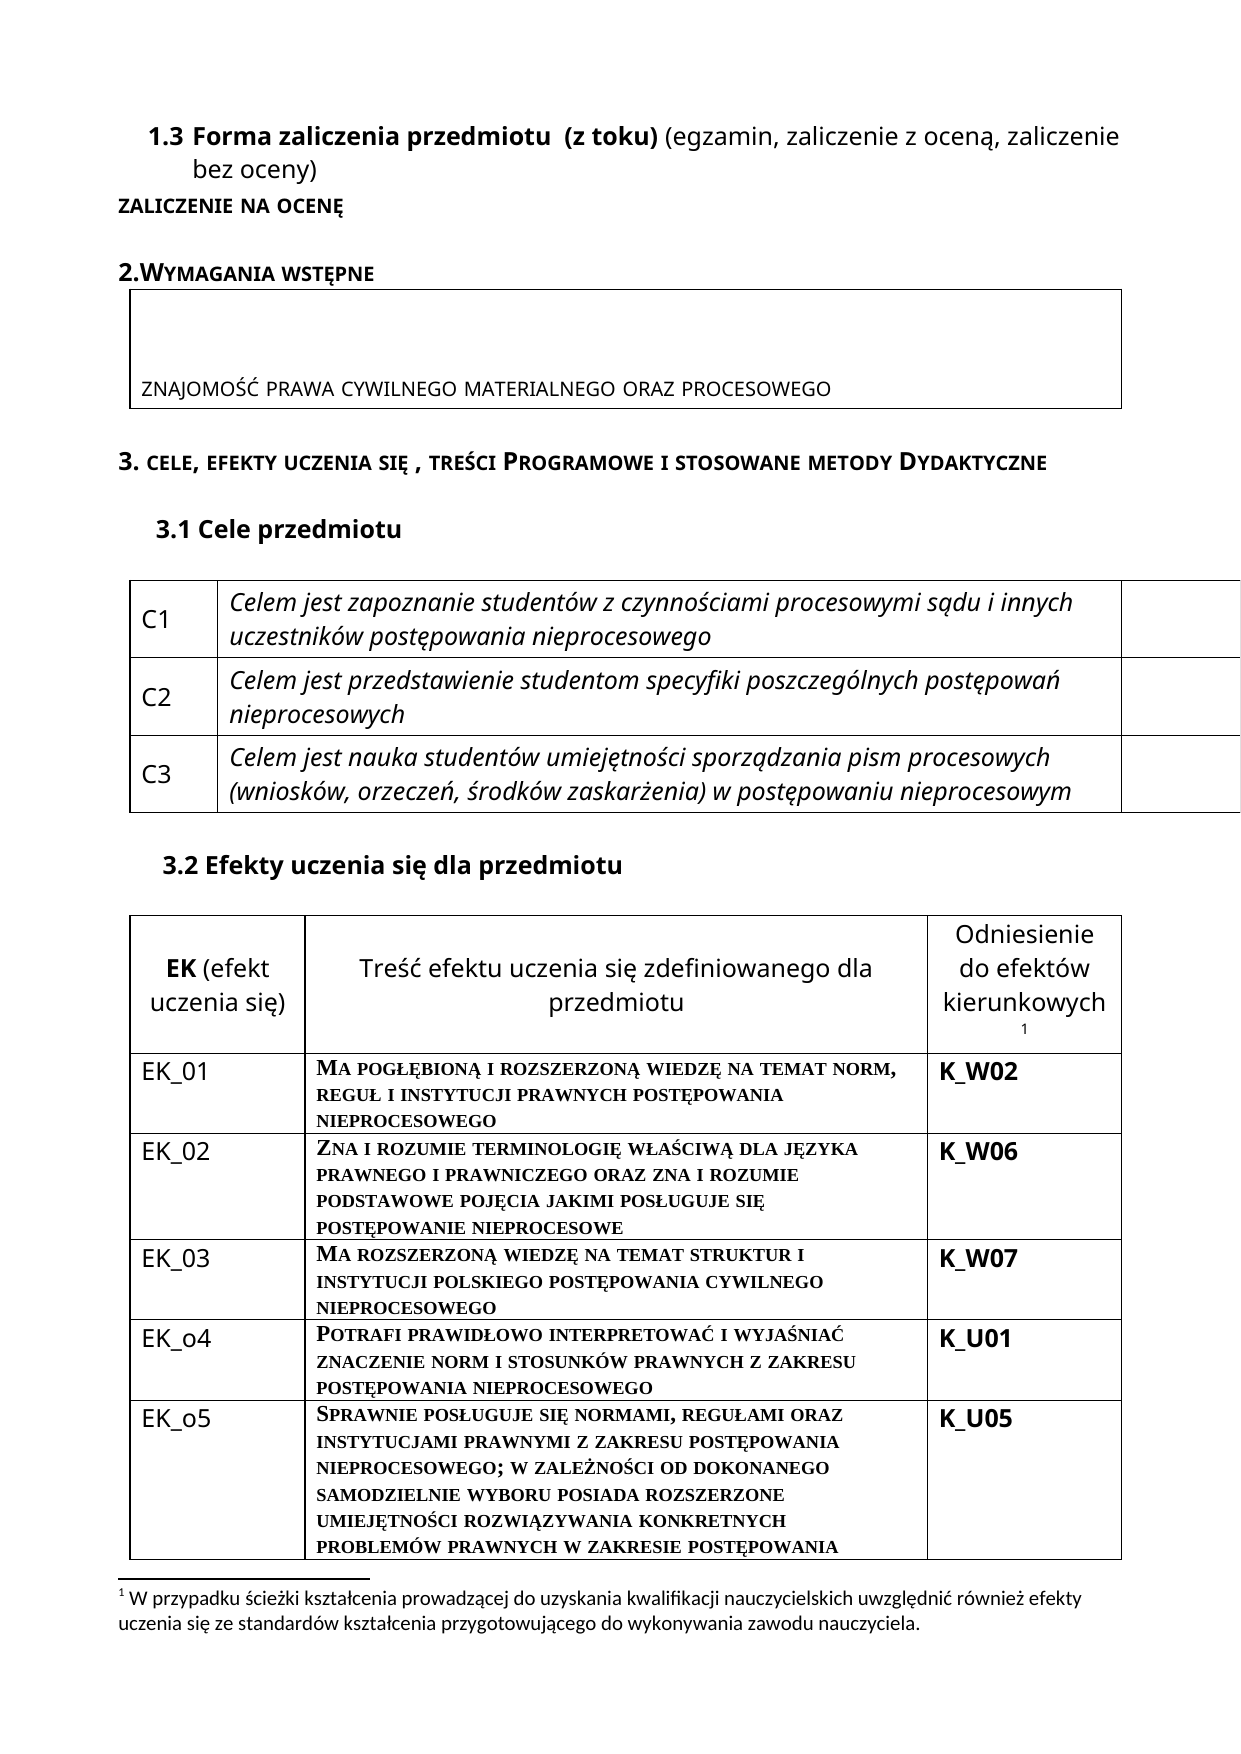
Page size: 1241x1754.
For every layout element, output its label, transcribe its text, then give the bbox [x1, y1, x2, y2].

table_cell K_U01 [928, 1320, 1121, 1399]
table_cell Potrafi prawidłowo interpretować i wyjaśniać znaczenie norm i stosunków prawnych z zakresu postępowania nieprocesowego [306, 1320, 927, 1399]
table_cell EK_o5 [131, 1401, 304, 1559]
table_header Treść efektu uczenia się zdefiniowanego dla przedmiotu [306, 916, 927, 1053]
table_header [1122, 581, 1240, 657]
table_header EK (efekt uczenia się) [131, 916, 304, 1053]
table_cell [1122, 658, 1240, 735]
text 3.1 Cele przedmiotu [156, 512, 1122, 546]
table_header Odniesienie do efektów kierunkowych [928, 916, 1121, 1053]
table_cell K_W06 [928, 1134, 1121, 1239]
table_cell Celem jest nauka studentów umiejętności sporządzania pism procesowych (wniosków, orzeczeń, środków zaskarżenia) w postępowaniu nieprocesowym [218, 736, 1121, 812]
text 3.2 Efekty uczenia się dla przedmiotu [162, 847, 1122, 881]
table_cell EK_o4 [131, 1320, 304, 1399]
table_cell Celem jest przedstawienie studentom specyfiki poszczególnych postępowań nieprocesowych [218, 658, 1121, 735]
table_header Celem jest zapoznanie studentów z czynnościami procesowymi sądu i innych uczestników postępowania nieprocesowego [218, 581, 1121, 657]
table_cell C3 [131, 736, 217, 812]
text zaliczenie na ocenę [118, 186, 1122, 220]
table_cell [306, 1401, 927, 1559]
table_cell EK_01 [131, 1054, 304, 1133]
table_header znajomość prawa cywilnego materialnego oraz procesowego [131, 290, 1121, 408]
table_cell K_U05 [928, 1401, 1121, 1559]
table_cell C2 [131, 658, 217, 735]
table_cell K_W07 [928, 1240, 1121, 1319]
table_cell Ma rozszerzoną wiedzę na temat struktur i instytucji polskiego postępowania cywilnego nieprocesowego [306, 1240, 927, 1319]
table_cell EK_02 [131, 1134, 304, 1239]
text 2.Wymagania wstępne [118, 254, 1122, 288]
table_cell K_W02 [928, 1054, 1121, 1133]
text 3. cele, efekty uczenia się , treści Programowe i stosowane metody Dydaktyczne [118, 443, 1122, 477]
table_cell EK_03 [131, 1240, 304, 1319]
table_cell [1122, 736, 1240, 812]
table_cell Zna i rozumie terminologię właściwą dla języka prawnego i prawniczego oraz zna i rozumie podstawowe pojęcia jakimi posługuje się postępowanie nieprocesowe [306, 1134, 927, 1239]
table_header C1 [131, 581, 217, 657]
table_cell Ma pogłębioną i rozszerzoną wiedzę na temat norm, reguł i instytucji prawnych postępowania nieprocesowego [306, 1054, 927, 1133]
text 1.3 Forma zaliczenia przedmiotu (z toku) (egzamin, zaliczenie z oceną, zaliczenie bez oceny) [148, 118, 1122, 186]
